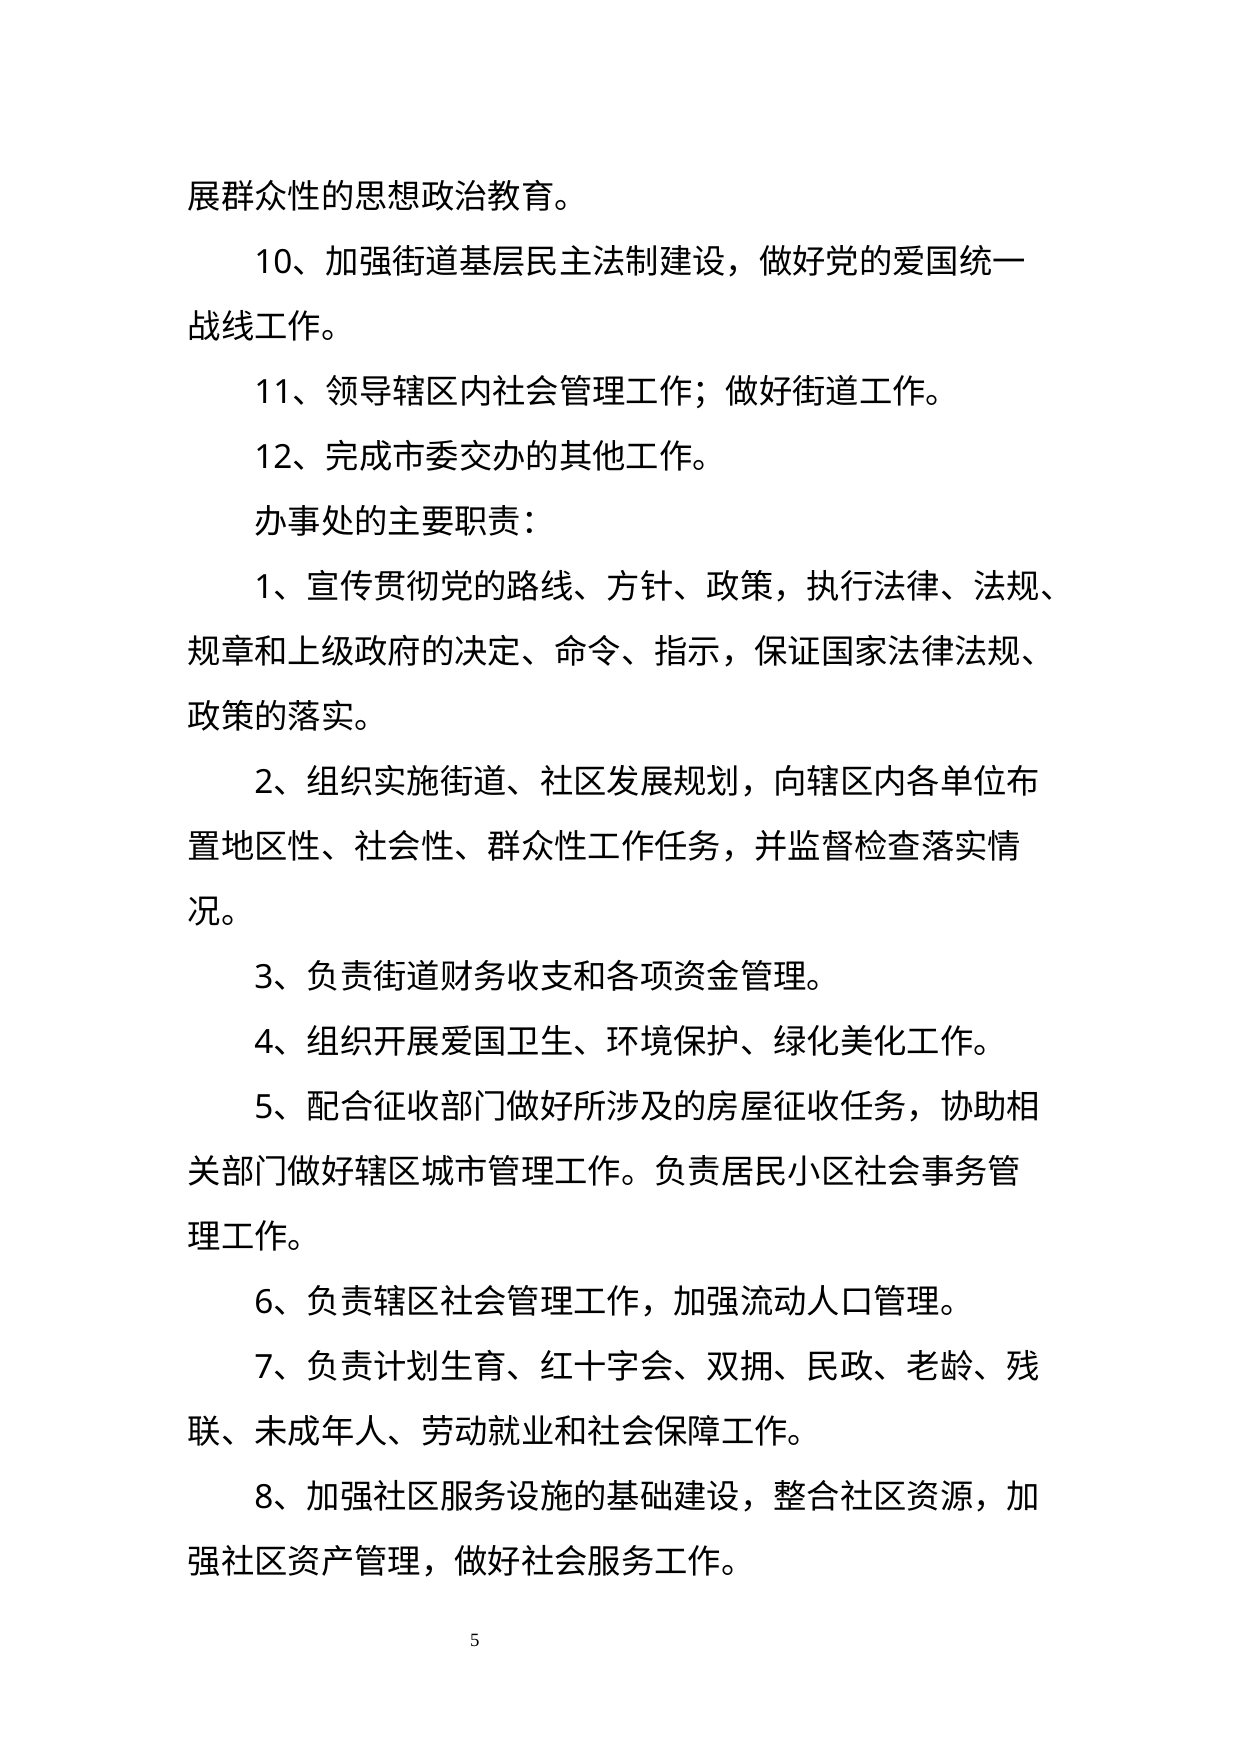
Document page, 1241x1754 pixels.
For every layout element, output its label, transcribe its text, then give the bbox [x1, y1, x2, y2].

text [187, 162, 1053, 227]
text 10、加强街道基层民主法制建设，做好党的爱国统一战线工作。 [187, 227, 1053, 357]
text 1、宣传贯彻党的路线、方针、政策，执行法律、法规、规章和上级政府的决定、命令、指示，保证国家法律法规、政策的落实。 [187, 552, 1053, 747]
text 6、负责辖区社会管理工作，加强流动人口管理。 [187, 1267, 1053, 1332]
text 办事处的主要职责： [187, 487, 1053, 552]
text 4、组织开展爱国卫生、环境保护、绿化美化工作。 [187, 1007, 1053, 1072]
text 3、负责街道财务收支和各项资金管理。 [187, 942, 1053, 1007]
text 5、配合征收部门做好所涉及的房屋征收任务，协助相关部门做好辖区城市管理工作。负责居民小区社会事务管理工作。 [187, 1072, 1053, 1267]
text 11、领导辖区内社会管理工作；做好街道工作。 [187, 357, 1053, 422]
text 8、加强社区服务设施的基础建设，整合社区资源，加强社区资产管理，做好社会服务工作。 [187, 1462, 1053, 1592]
text 12、完成市委交办的其他工作。 [187, 422, 1053, 487]
text 7、负责计划生育、红十字会、双拥、民政、老龄、残联、未成年人、劳动就业和社会保障工作。 [187, 1332, 1053, 1462]
text 2、组织实施街道、社区发展规划，向辖区内各单位布置地区性、社会性、群众性工作任务，并监督检查落实情况。 [187, 747, 1053, 942]
